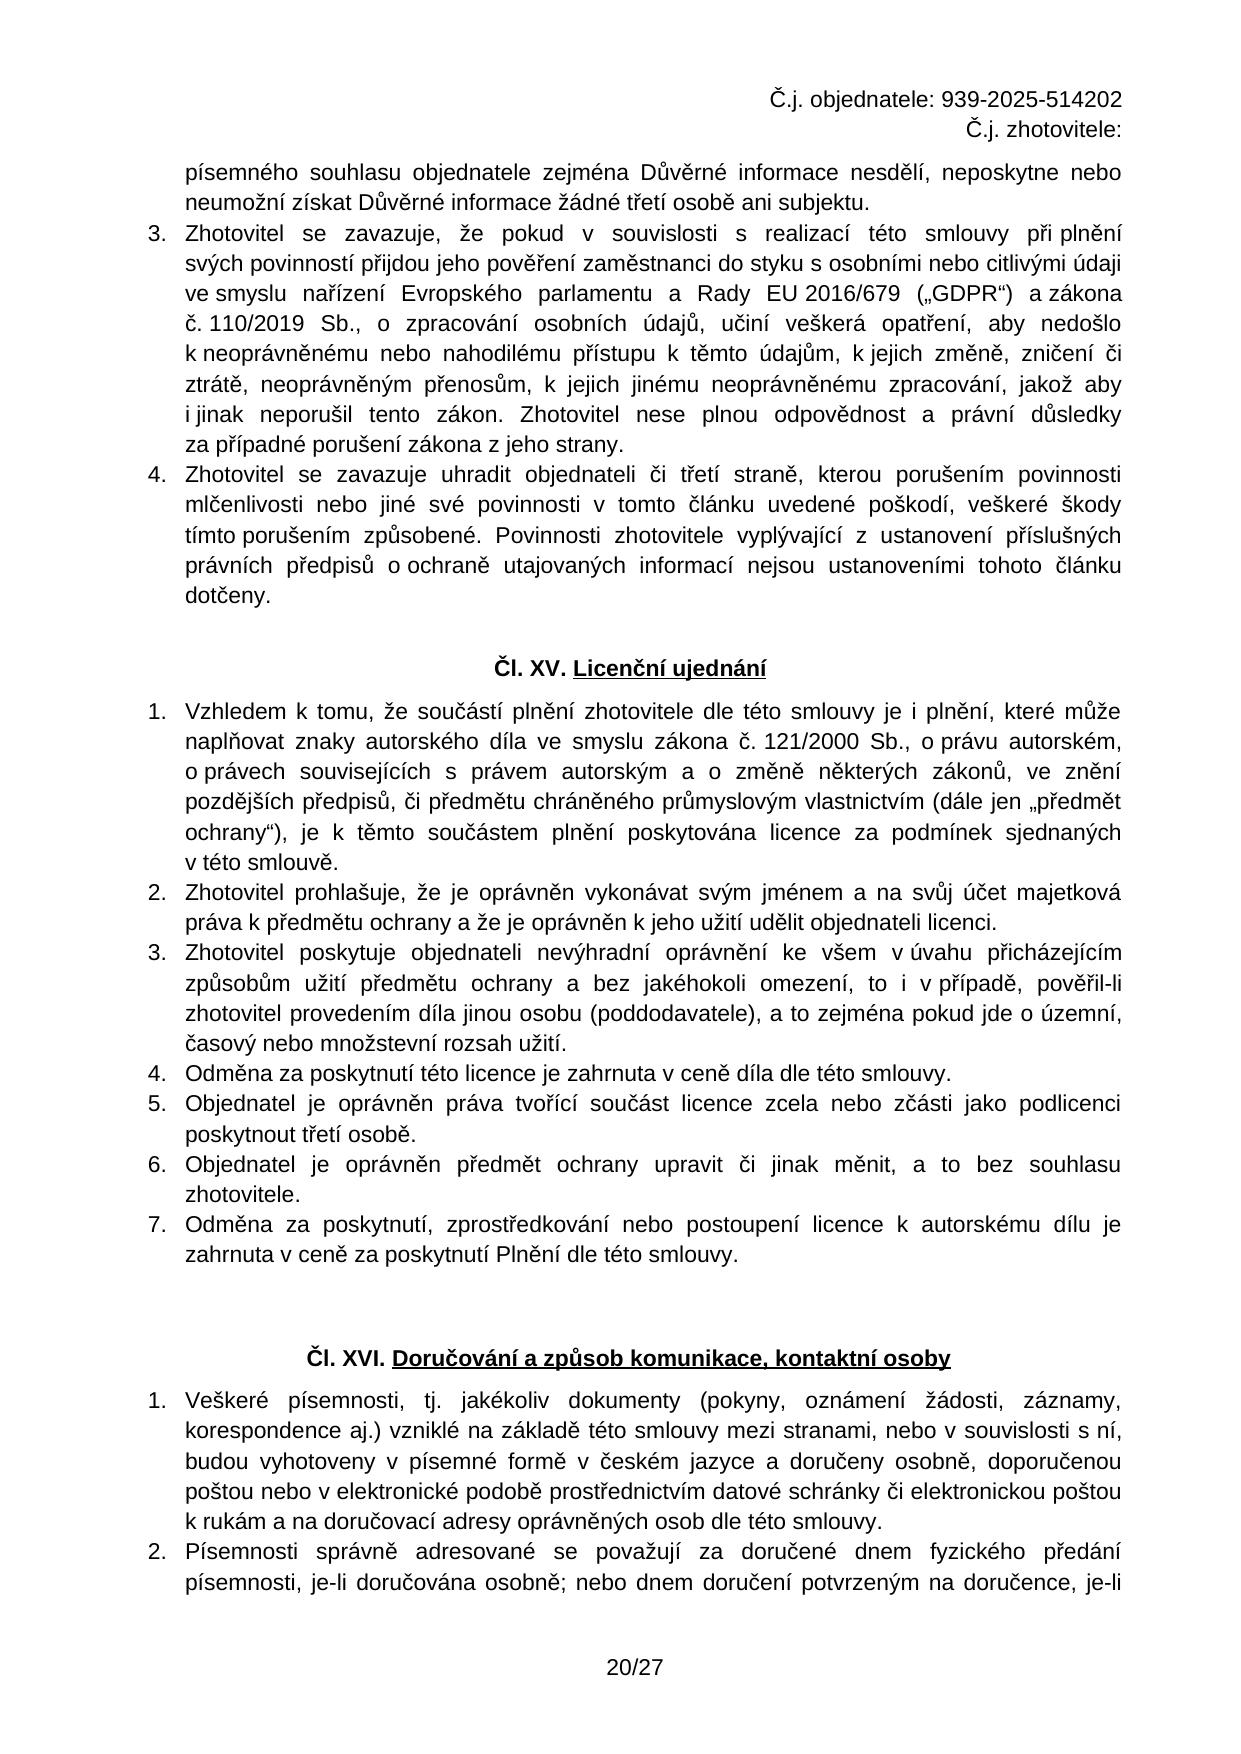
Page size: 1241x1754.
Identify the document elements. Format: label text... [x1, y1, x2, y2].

list Odměna za poskytnutí, zprostředkování nebo postoupení licence k autorskému dílu je zahrnuta v ceně za poskytnutí Plnění dle této smlouvy. [148, 1211, 1122, 1268]
list Zhotovitel poskytuje objednateli nevýhradní oprávnění ke všem v úvahu přicházejícím způsobům užití předmětu ochrany a bez jakéhokoli omezení, to i v případě, pověřil-li zhotovitel provedením díla jinou osobu (poddodavatele), a to zejména pokud jde o územní, časový nebo množstevní rozsah užití. [148, 939, 1122, 1056]
list Zhotovitel se zavazuje, že pokud v souvislosti s realizací této smlouvy při plnění svých povinností přijdou jeho pověření zaměstnanci do styku s osobními nebo citlivými údaji ve smyslu nařízení Evropského parlamentu a Rady EU 2016/679 („GDPR“) a zákona č. 110/2019 Sb., o zpracování osobních údajů, učiní veškerá opatření, aby nedošlo k neoprávněnému nebo nahodilému přístupu k těmto údajům, k jejich změně, zničení či ztrátě, neoprávněným přenosům, k jejich jinému neoprávněnému zpracování, jakož aby i jinak neporušil tento zákon. Zhotovitel nese plnou odpovědnost a právní důsledky za případné porušení zákona z jeho strany. [148, 219, 1122, 457]
list Vzhledem k tomu, že součástí plnění zhotovitele dle této smlouvy je i plnění, které může naplňovat znaky autorského díla ve smyslu zákona č. 121/2000 Sb., o právu autorském, o právech souvisejících s právem autorským a o změně některých zákonů, ve znění pozdějších předpisů, či předmětu chráněného průmyslovým vlastnictvím (dále jen „předmět ochrany“), je k těmto součástem plnění poskytována licence za podmínek sjednaných v této smlouvě. [148, 698, 1122, 875]
text Doručování a způsob komunikace, kontaktní osoby [148, 1344, 1122, 1371]
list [148, 1538, 1122, 1595]
list Objednatel je oprávněn předmět ochrany upravit či jinak měnit, a to bez souhlasu zhotovitele. [148, 1151, 1122, 1207]
text Licenční ujednání [148, 655, 1122, 681]
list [148, 159, 1122, 216]
list Zhotovitel se zavazuje uhradit objednateli či třetí straně, kterou porušením povinnosti mlčenlivosti nebo jiné své povinnosti v tomto článku uvedené poškodí, veškeré škody tímto porušením způsobené. Povinnosti zhotovitele vyplývající z ustanovení příslušných právních předpisů o ochraně utajovaných informací nejsou ustanoveními tohoto článku dotčeny. [148, 461, 1122, 608]
list Zhotovitel prohlašuje, že je oprávněn vykonávat svým jménem a na svůj účet majetková práva k předmětu ochrany a že je oprávněn k jeho užití udělit objednateli licenci. [148, 879, 1122, 936]
list Objednatel je oprávněn práva tvořící součást licence zcela nebo zčásti jako podlicenci poskytnout třetí osobě. [148, 1090, 1122, 1147]
list Odměna za poskytnutí této licence je zahrnuta v ceně díla dle této smlouvy. [148, 1060, 1122, 1087]
list Veškeré písemnosti, tj. jakékoliv dokumenty (pokyny, oznámení žádosti, záznamy, korespondence aj.) vzniklé na základě této smlouvy mezi stranami, nebo v souvislosti s ní, budou vyhotoveny v písemné formě v českém jazyce a doručeny osobně, doporučenou poštou nebo v elektronické podobě prostřednictvím datové schránky či elektronickou poštou k rukám a na doručovací adresy oprávněných osob dle této smlouvy. [148, 1387, 1122, 1534]
